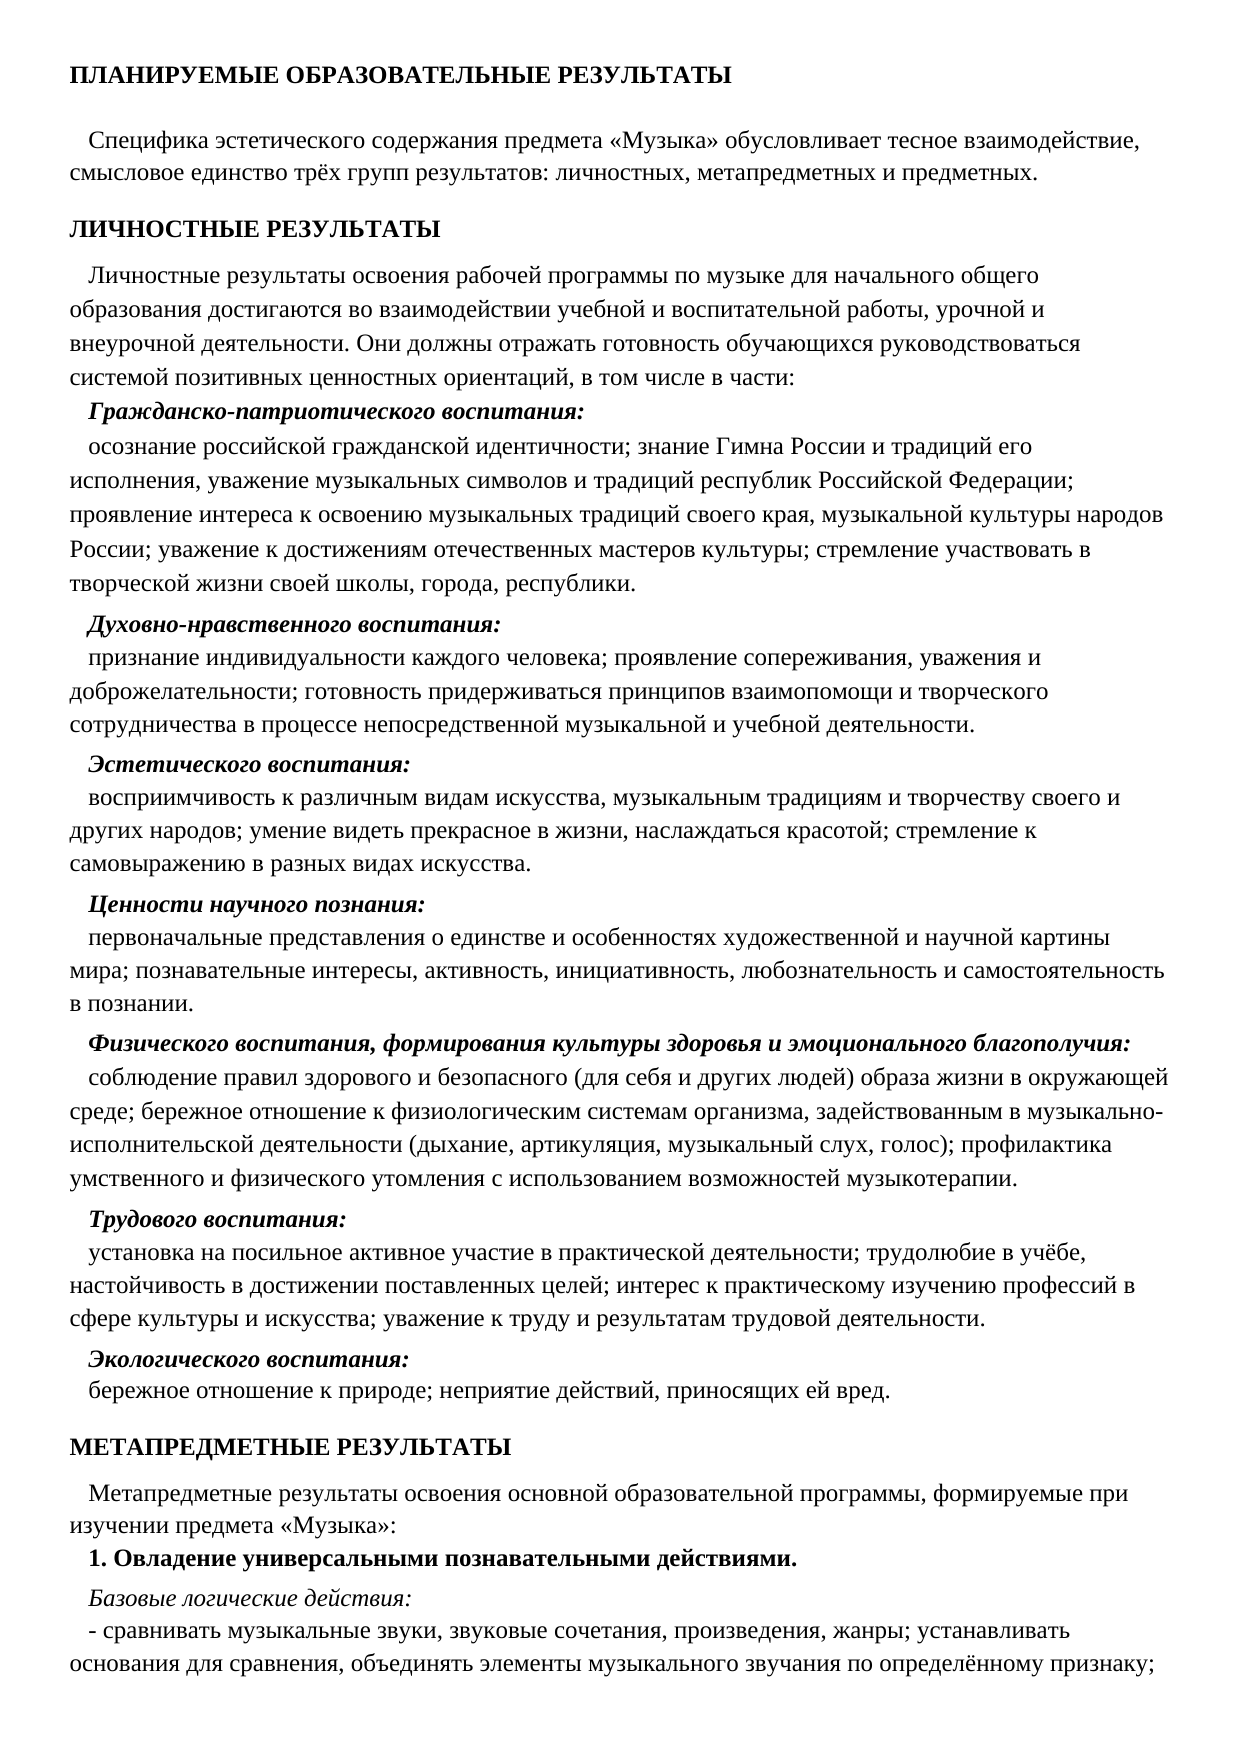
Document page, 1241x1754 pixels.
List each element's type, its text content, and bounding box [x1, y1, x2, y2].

text Базовые логические действия: - сравнивать музыкальные звуки, звуковые сочетания, произведения, жанры; устанавливать основания для сравнения, объединять элементы музыкального звучания по определённому признаку; [69, 1583, 1157, 1677]
text Метапредметные результаты освоения основной образовательной программы, формируемые при изучении предмета «Музыка»: 1. Овладение универсальными познавательными действиями. [69, 1478, 1142, 1572]
text Специфика эстетического содержания предмета «Музыка» обусловливает тесное взаимодействие, смысловое единство трёх групп результатов: личностных, метапредметных и предметных. [69, 125, 1142, 185]
text Физического воспитания, формирования культуры здоровья и эмоционального благополучия: соблюдение правил здорового и безопасного (для себя и других людей) образа жизни в окружающей среде; бережное отношение к физиологическим системам организма, задействованным в музыкально-исполнительской деятельности (дыхание, артикуляция, музыкальный слух, голос); профилактика умственного и физического утомления с использованием возможностей музыкотерапии. [69, 1028, 1172, 1192]
text ЛИЧНОСТНЫЕ РЕЗУЛЬТАТЫ [69, 215, 1172, 242]
text Экологического воспитания: бережное отношение к природе; неприятие действий, приносящих ей вред. [88, 1344, 902, 1404]
text Ценности научного познания: первоначальные представления о единстве и особенностях художественной и научной картины мира; познавательные интересы, активность, инициативность, любознательность и самостоятельность в познании. [69, 889, 1172, 1017]
text Духовно-нравственного воспитания: признание индивидуальности каждого человека; проявление сопереживания, уважения и доброжелательности; готовность придерживаться принципов взаимопомощи и творческого сотрудничества в процессе непосредственной музыкальной и учебной деятельности. [69, 609, 1052, 737]
text Личностные результаты освоения рабочей программы по музыке для начального общего образования достигаются во взаимодействии учебной и воспитательной работы, урочной и внеурочной деятельности. Они должны отражать готовность обучающихся руководствоваться системой позитивных ценностных ориентаций, в том числе в части: Гражданско-патриотического воспитания: осознание российской гражданской идентичности; знание Гимна России и традиций его исполнения, уважение музыкальных символов и традиций республик Российской Федерации; проявление интереса к освоению музыкальных традиций своего края, музыкальной культуры народов России; уважение к достижениям отечественных мастеров культуры; стремление участвовать в творческой жизни своей школы, города, республики. [69, 260, 1172, 597]
text ПЛАНИРУЕМЫЕ ОБРАЗОВАТЕЛЬНЫЕ РЕЗУЛЬТАТЫ [69, 62, 1172, 89]
text МЕТАПРЕДМЕТНЫЕ РЕЗУЛЬТАТЫ [69, 1433, 1172, 1461]
text Трудового воспитания: установка на посильное активное участие в практической деятельности; трудолюбие в учёбе, настойчивость в достижении поставленных целей; интерес к практическому изучению профессий в сфере культуры и искусства; уважение к труду и результатам трудовой деятельности. [69, 1204, 1142, 1332]
text Эстетического воспитания: восприимчивость к различным видам искусства, музыкальным традициям и творчеству своего и других народов; умение видеть прекрасное в жизни, наслаждаться красотой; стремление к самовыражению в разных видах искусства. [69, 749, 1127, 877]
